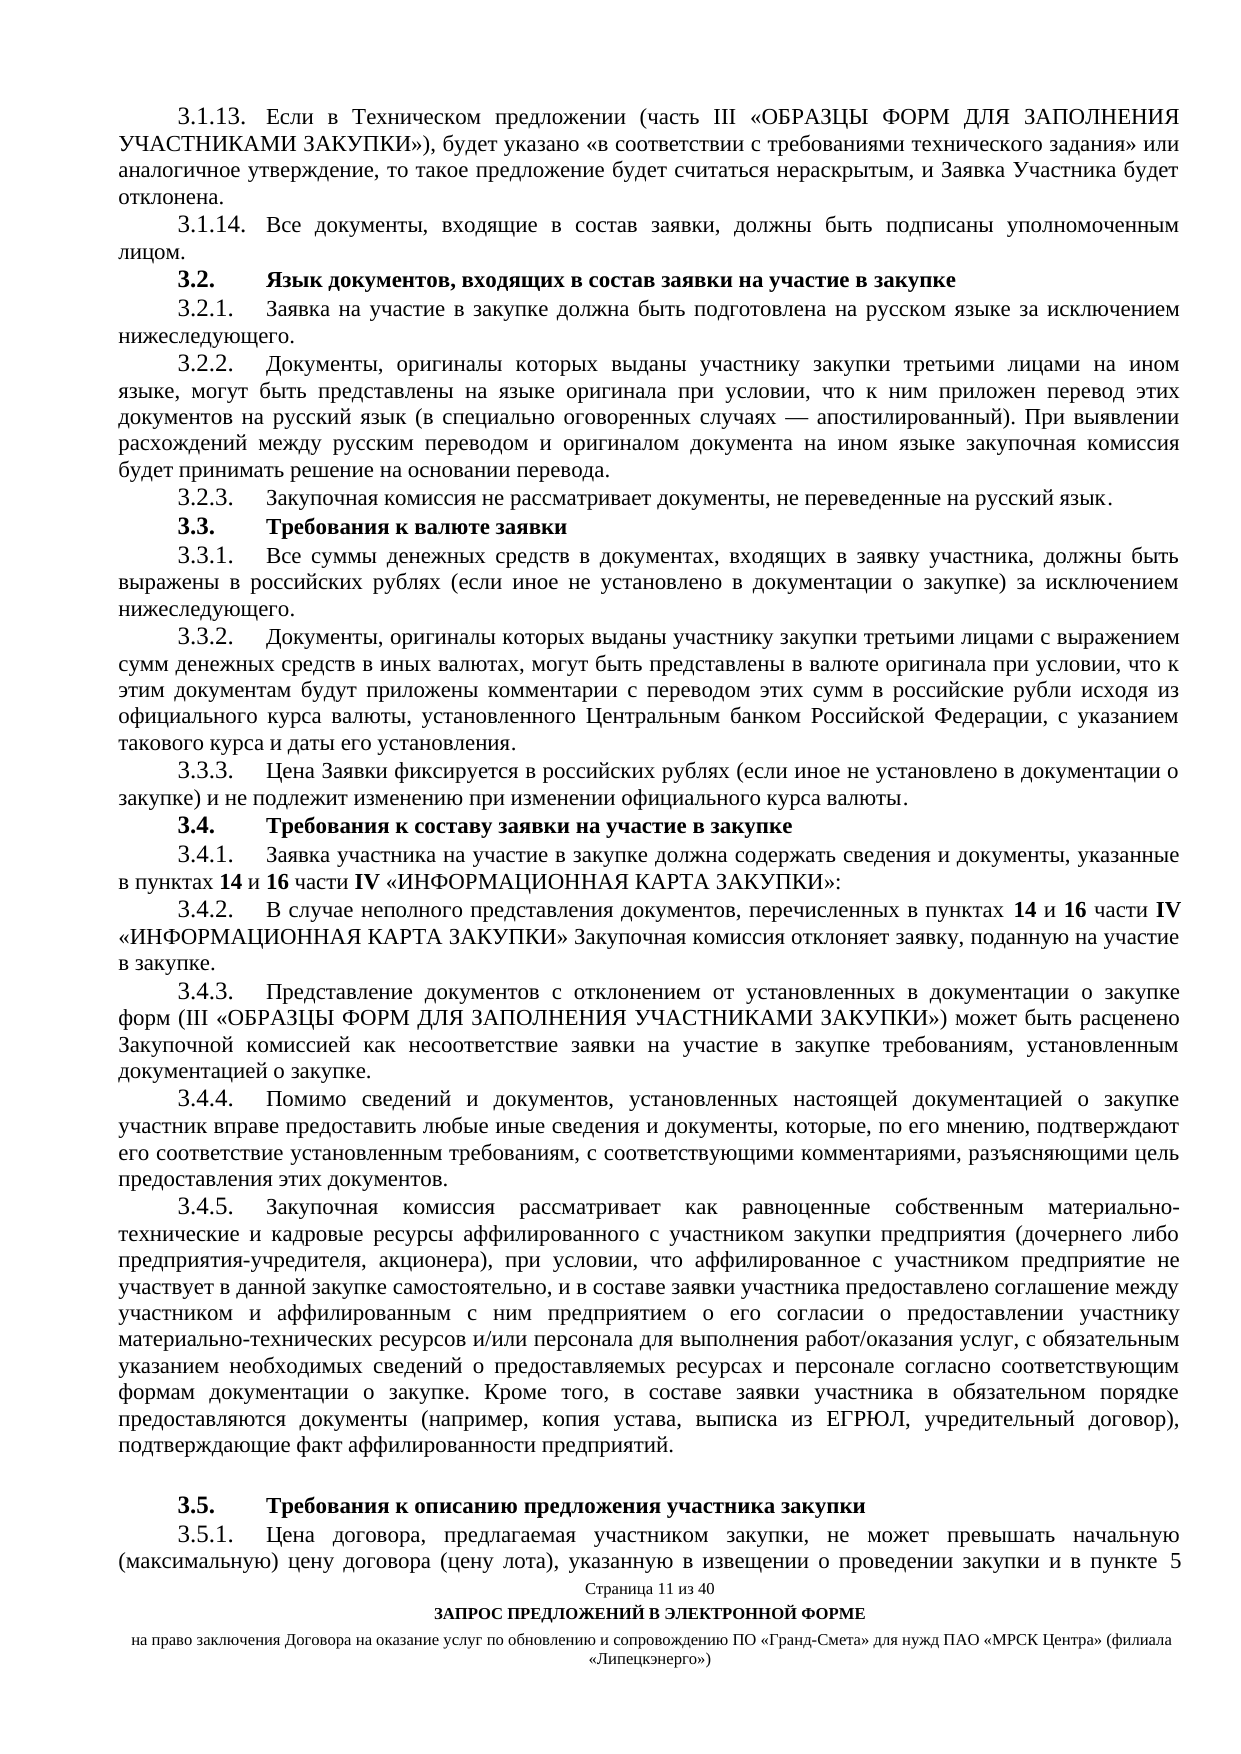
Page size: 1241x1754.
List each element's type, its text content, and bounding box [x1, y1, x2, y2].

subtitle Документы, оригиналы которых выданы участнику закупки третьими лицами на ином языке, могут быть представлены на языке оригинала при условии, что к ним приложен перевод этих документов на русский язык (в специально оговоренных случаях — апостилированный). При выявлении расхождений между русским переводом и оригиналом документа на ином языке закупочная комиссия будет принимать решение на основании перевода. [118, 348, 1181, 482]
subtitle Если в Техническом предложении (часть III «ОБРАЗЦЫ ФОРМ ДЛЯ ЗАПОЛНЕНИЯ УЧАСТНИКАМИ ЗАКУПКИ»), будет указано «в соответствии с требованиями технического задания» или аналогичное утверждение, то такое предложение будет считаться нераскрытым, и Заявка Участника будет отклонена. [118, 101, 1181, 209]
subtitle Требования к составу заявки на участие в закупке [118, 810, 1181, 839]
subtitle Закупочная комиссия рассматривает как равноценные собственным материально-технические и кадровые ресурсы аффилированного с участником закупки предприятия (дочернего либо предприятия-учредителя, акционера), при условии, что аффилированное с участником предприятие не участвует в данной закупке самостоятельно, и в составе заявки участника предоставлено соглашение между участником и аффилированным с ним предприятием о его согласии о предоставлении участнику материально-технических ресурсов и/или персонала для выполнения работ/оказания услуг, с обязательным указанием необходимых сведений о предоставляемых ресурсах и персонале согласно соответствующим формам документации о закупке. Кроме того, в составе заявки участника в обязательном порядке предоставляются документы (например, копия устава, выписка из ЕГРЮЛ, учредительный договор), подтверждающие факт аффилированности предприятий. [118, 1191, 1181, 1457]
subtitle Язык документов, входящих в состав заявки на участие в закупке [118, 264, 1181, 293]
subtitle Все документы, входящие в состав заявки, должны быть подписаны уполномоченным лицом. [118, 209, 1181, 264]
subtitle Заявка на участие в закупке должна быть подготовлена на русском языке за исключением нижеследующего. [118, 293, 1181, 348]
subtitle Требования к описанию предложения участника закупки [118, 1490, 1181, 1519]
subtitle Документы, оригиналы которых выданы участнику закупки третьими лицами с выражением сумм денежных средств в иных валютах, могут быть представлены в валюте оригинала при условии, что к этим документам будут приложены комментарии с переводом этих сумм в российские рубли исходя из официального курса валюты, установленного Центральным банком Российской Федерации, с указанием такового курса и даты его установления. [118, 621, 1181, 755]
subtitle Все суммы денежных средств в документах, входящих в заявку участника, должны быть выражены в российских рублях (если иное не установлено в документации о закупке) за исключением нижеследующего. [118, 540, 1181, 621]
subtitle Заявка участника на участие в закупке должна содержать сведения и документы, указанные в пунктах 14 и 16 части IV «ИНФОРМАЦИОННАЯ КАРТА ЗАКУПКИ»: [118, 839, 1181, 894]
subtitle Помимо сведений и документов, установленных настоящей документацией о закупке участник вправе предоставить любые иные сведения и документы, которые, по его мнению, подтверждают его соответствие установленным требованиям, с соответствующими комментариями, разъясняющими цель предоставления этих документов. [118, 1083, 1181, 1191]
subtitle Представление документов с отклонением от установленных в документации о закупке форм (III «ОБРАЗЦЫ ФОРМ ДЛЯ ЗАПОЛНЕНИЯ УЧАСТНИКАМИ ЗАКУПКИ») может быть расценено Закупочной комиссией как несоответствие заявки на участие в закупке требованиям, установленным документацией о закупке. [118, 976, 1181, 1083]
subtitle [118, 1519, 1181, 1574]
subtitle В случае неполного представления документов, перечисленных в пунктах 14 и 16 части IV «ИНФОРМАЦИОННАЯ КАРТА ЗАКУПКИ» Закупочная комиссия отклоняет заявку, поданную на участие в закупке. [118, 894, 1181, 976]
subtitle Закупочная комиссия не рассматривает документы, не переведенные на русский язык. [118, 482, 1181, 511]
subtitle Цена Заявки фиксируется в российских рублях (если иное не установлено в документации о закупке) и не подлежит изменению при изменении официального курса валюты. [118, 755, 1181, 810]
subtitle Требования к валюте заявки [118, 511, 1181, 540]
